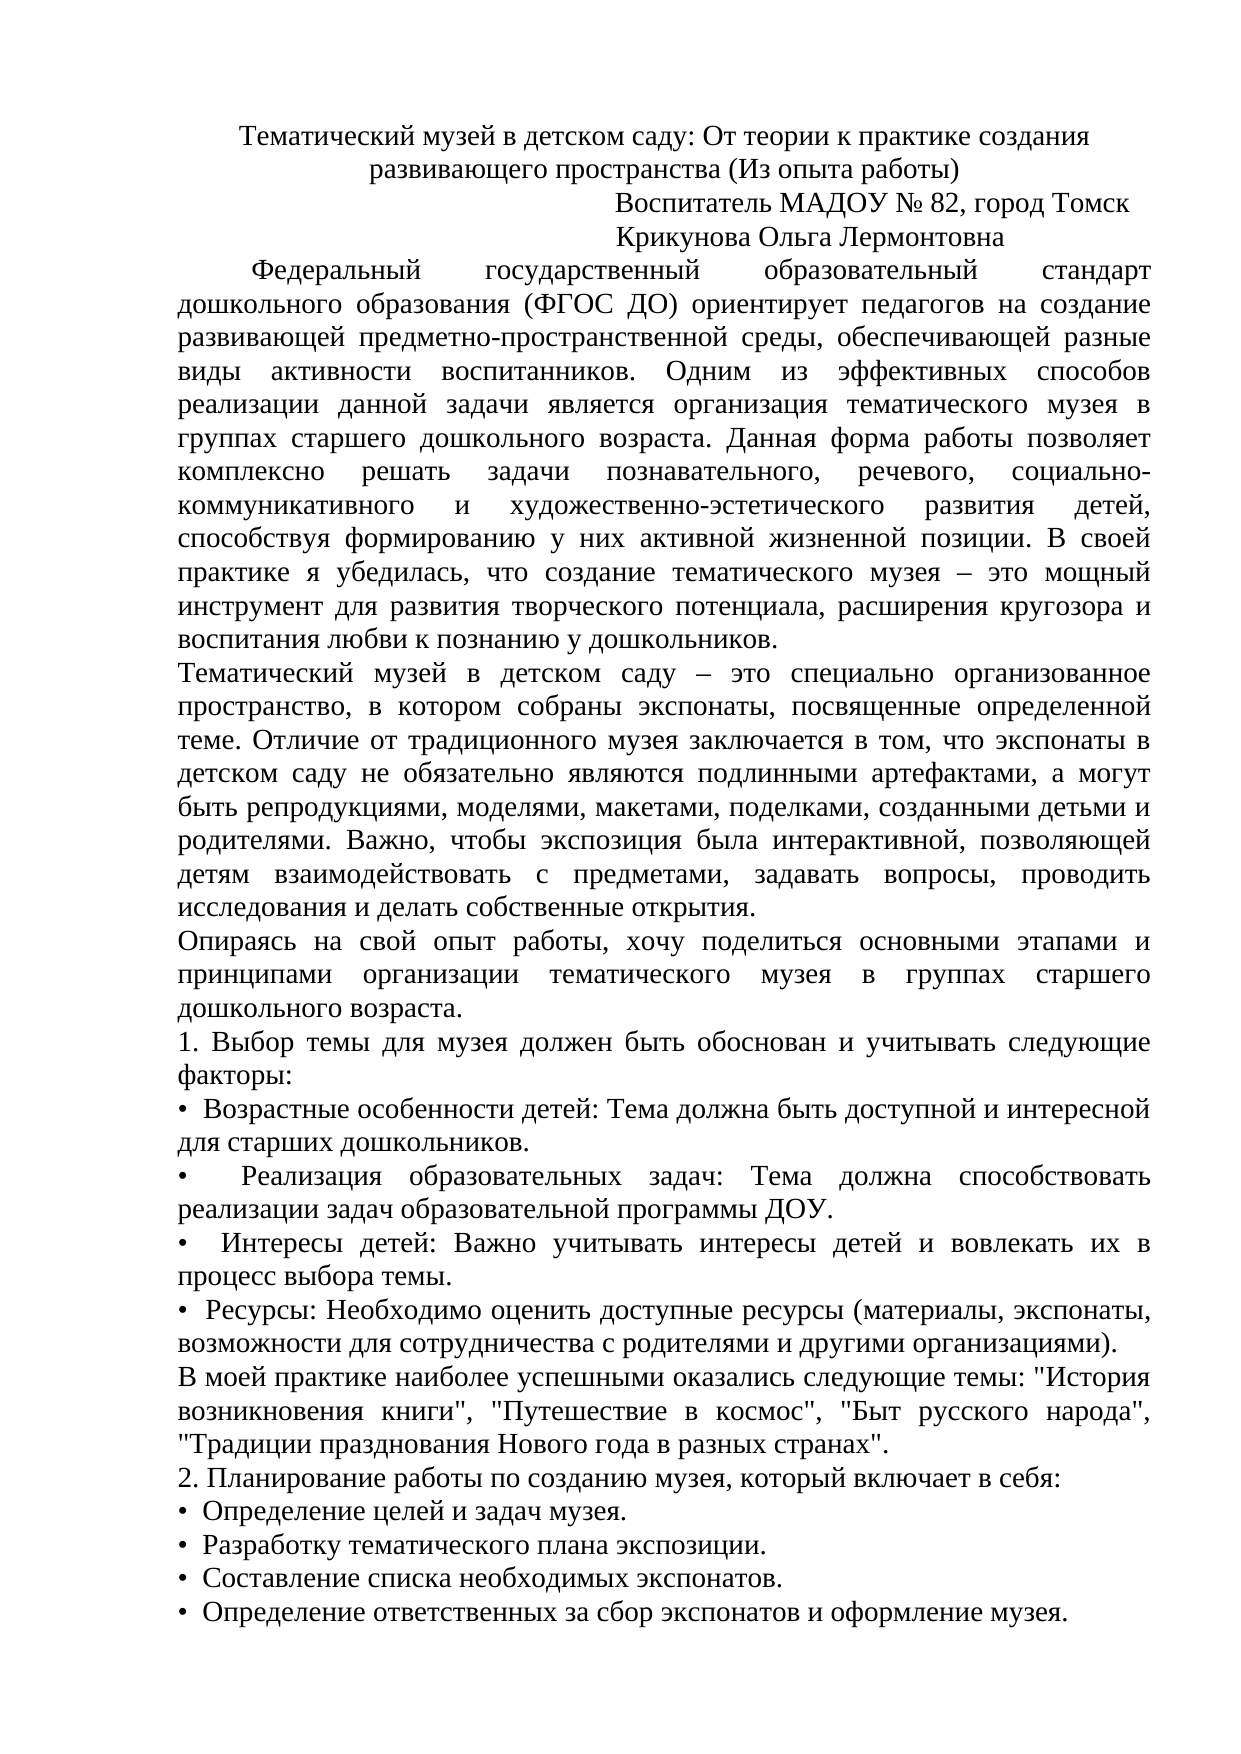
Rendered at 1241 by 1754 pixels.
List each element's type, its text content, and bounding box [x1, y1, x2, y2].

text 1. Выбор темы для музея должен быть обоснован и учитывать следующие факторы: [177, 1024, 1152, 1091]
text Крикунова Ольга Лермонтовна [177, 219, 1152, 252]
text • Ресурсы: Необходимо оценить доступные ресурсы (материалы, экспонаты, возможности для сотрудничества с родителями и другими организациями). [177, 1292, 1152, 1359]
text В моей практике наиболее успешными оказались следующие темы: "История возникновения книги", "Путешествие в космос", "Быт русского народа", "Традиции празднования Нового года в разных странах". [177, 1359, 1152, 1460]
text Федеральный государственный образовательный стандарт дошкольного образования (ФГОС ДО) ориентирует педагогов на создание развивающей предметно-пространственной среды, обеспечивающей разные виды активности воспитанников. Одним из эффективных способов реализации данной задачи является организация тематического музея в группах старшего дошкольного возраста. Данная форма работы позволяет комплексно решать задачи познавательного, речевого, социально-коммуникативного и художественно-эстетического развития детей, способствуя формированию у них активной жизненной позиции. В своей практике я убедилась, что создание тематического музея – это мощный инструмент для развития творческого потенциала, расширения кругозора и воспитания любви к познанию у дошкольников. [177, 252, 1152, 655]
text Опираясь на свой опыт работы, хочу поделиться основными этапами и принципами организации тематического музея в группах старшего дошкольного возраста. [177, 923, 1152, 1024]
text • Разработку тематического плана экспозиции. [177, 1527, 1152, 1560]
text • Интересы детей: Важно учитывать интересы детей и вовлекать их в процесс выбора темы. [177, 1225, 1152, 1292]
text • Определение целей и задач музея. [177, 1493, 1152, 1527]
text Тематический музей в детском саду – это специально организованное пространство, в котором собраны экспонаты, посвященные определенной теме. Отличие от традиционного музея заключается в том, что экспонаты в детском саду не обязательно являются подлинными артефактами, а могут быть репродукциями, моделями, макетами, поделками, созданными детьми и родителями. Важно, чтобы экспозиция была интерактивной, позволяющей детям взаимодействовать с предметами, задавать вопросы, проводить исследования и делать собственные открытия. [177, 655, 1152, 923]
text • Определение ответственных за сбор экспонатов и оформление музея. [177, 1594, 1152, 1627]
text 2. Планирование работы по созданию музея, который включает в себя: [177, 1460, 1152, 1493]
text Тематический музей в детском саду: От теории к практике создания развивающего пространства (Из опыта работы) [177, 118, 1152, 185]
text • Возрастные особенности детей: Тема должна быть доступной и интересной для старших дошкольников. [177, 1091, 1152, 1158]
text • Реализация образовательных задач: Тема должна способствовать реализации задач образовательной программы ДОУ. [177, 1158, 1152, 1225]
text • Составление списка необходимых экспонатов. [177, 1560, 1152, 1594]
text Воспитатель МАДОУ № 82, город Томск [177, 185, 1152, 219]
